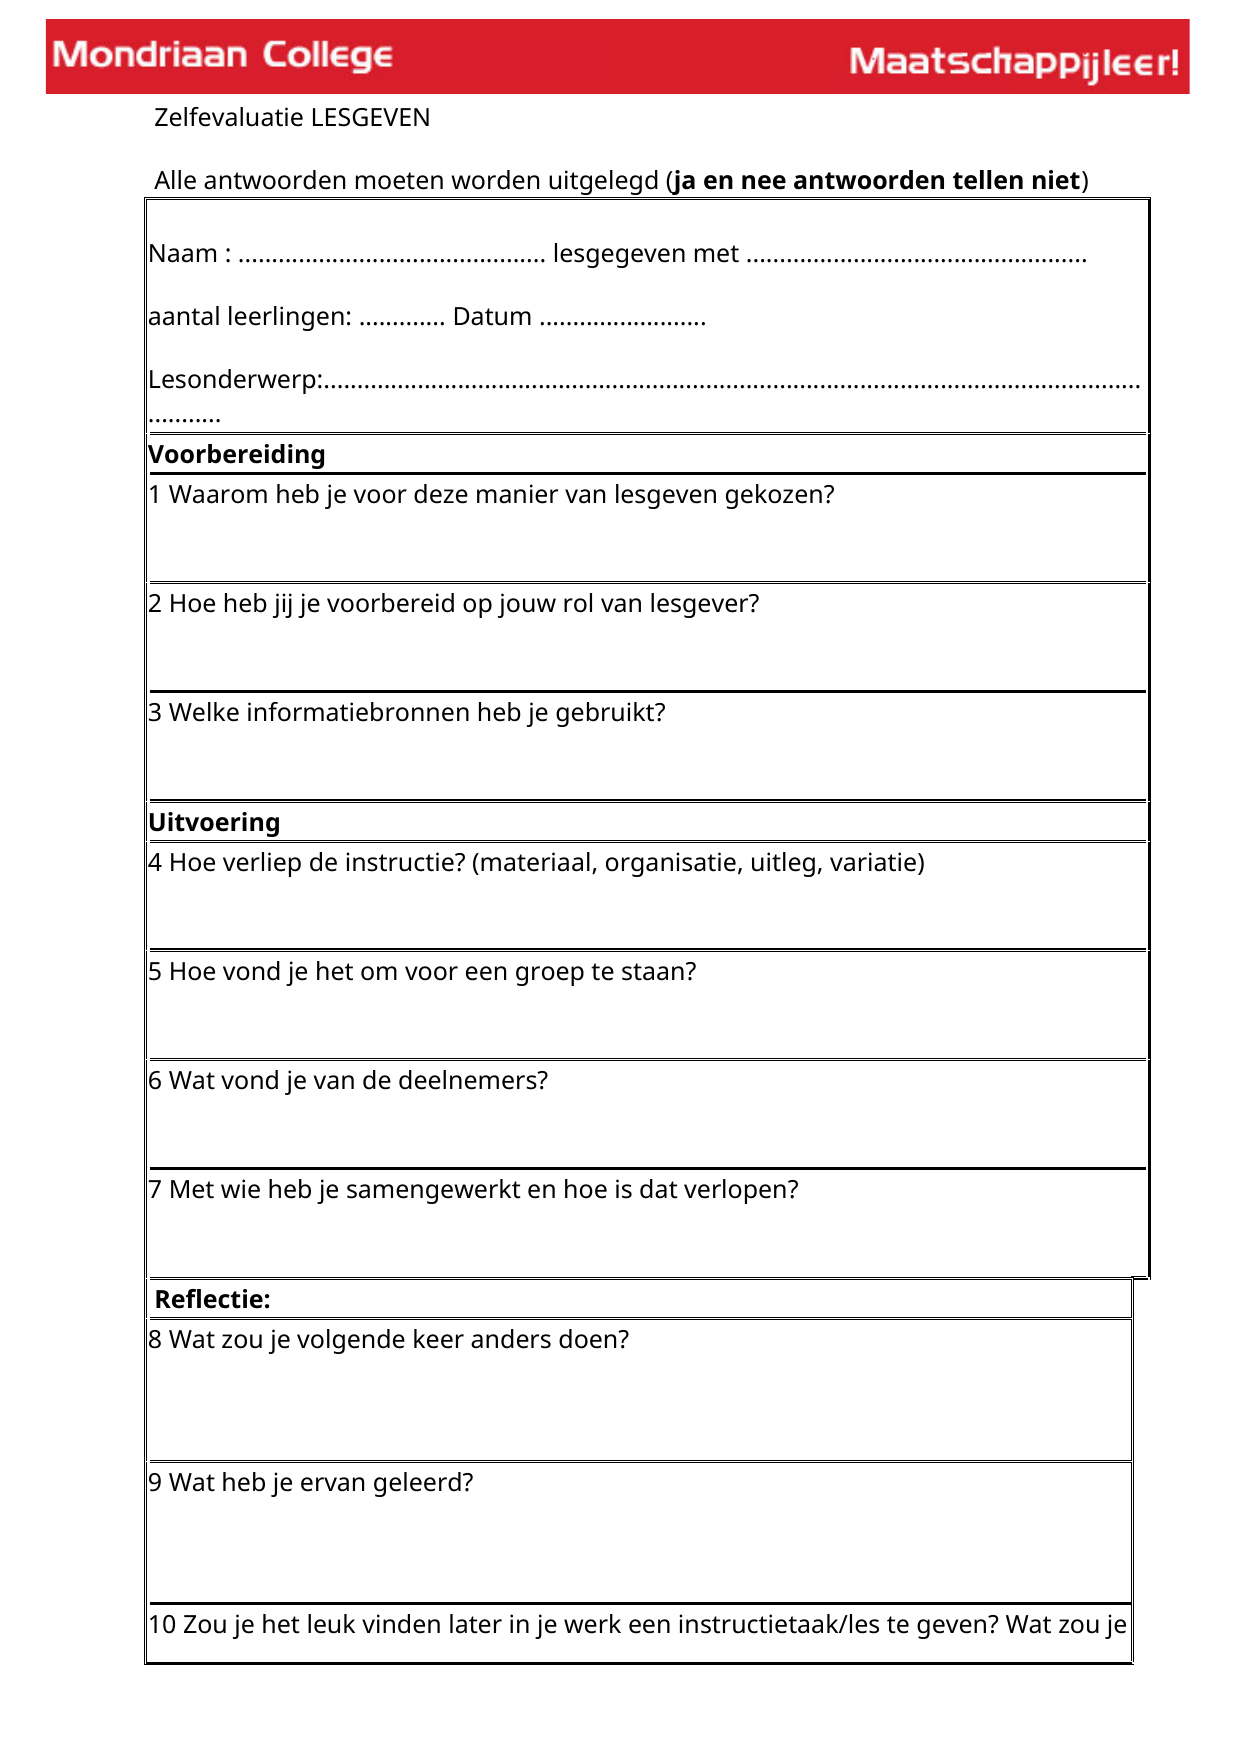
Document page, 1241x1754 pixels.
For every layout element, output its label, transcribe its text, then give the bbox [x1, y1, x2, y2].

table_cell 5 Hoe vond je het om voor een groep te staan? [147, 948, 1149, 1058]
table_cell 2 Hoe heb jij je voorbereid op jouw rol van lesgever? [145, 581, 1149, 690]
picture [45, 19, 1190, 94]
text Alle antwoorden moeten worden uitgelegd (ja en nee antwoorden tellen niet) [148, 163, 1201, 197]
table_cell Reflectie: [147, 1276, 1131, 1317]
table_cell 1 Waarom heb je voor deze manier van lesgeven gekozen? [147, 472, 1148, 581]
table_cell 8 Wat zou je volgende keer anders doen? [145, 1317, 1132, 1459]
table_cell Voorbereiding [145, 432, 1149, 472]
text Zelfevaluatie LESGEVEN [148, 99, 1201, 133]
table_cell 6 Wat vond je van de deelnemers? [145, 1058, 1149, 1167]
table_header Naam : .............................................. lesgegeven met ................................................... aantal leerlingen: ............. Datum ......................... Lesonderwerp:..................................................................................................................................... [147, 200, 1148, 432]
table_cell Uitvoering [147, 799, 1149, 840]
table_cell 7 Met wie heb je samengewerkt en hoe is dat verlopen? [147, 1167, 1148, 1276]
table_cell 9 Wat heb je ervan geleerd? [147, 1460, 1131, 1602]
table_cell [147, 1602, 1132, 1662]
table_cell 3 Welke informatiebronnen heb je gebruikt? [147, 690, 1148, 799]
table_cell 4 Hoe verliep de instructie? (materiaal, organisatie, uitleg, variatie) [145, 840, 1149, 948]
